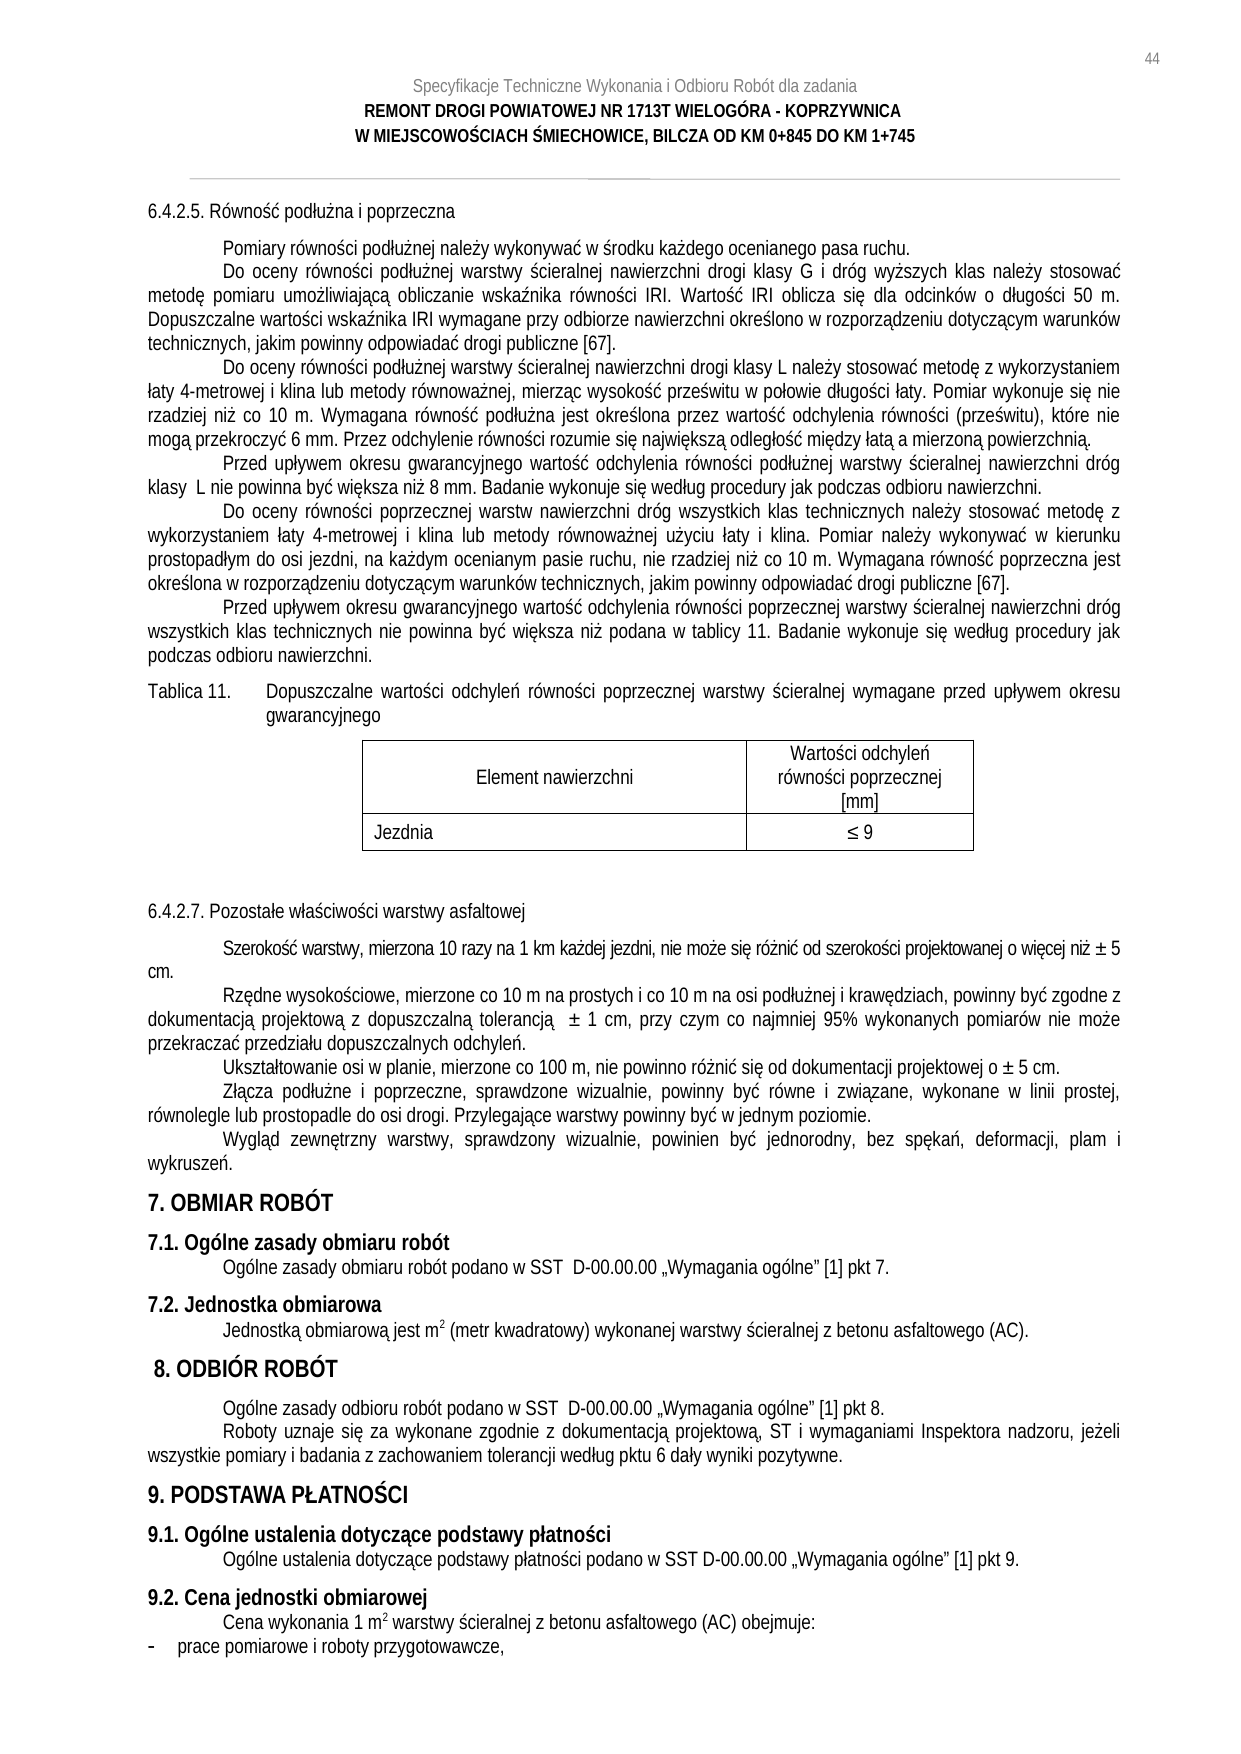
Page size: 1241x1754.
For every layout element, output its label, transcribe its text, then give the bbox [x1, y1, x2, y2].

subtitle 7. OBMIAR ROBÓT [148, 1187, 1122, 1216]
subtitle 7.2. Jednostka obmiarowa [148, 1291, 1122, 1318]
subtitle 9.2. Cena jednostki obmiarowej [148, 1584, 1122, 1610]
subtitle 9.1. Ogólne ustalenia dotyczące podstawy płatności [148, 1521, 1122, 1547]
text Wygląd zewnętrzny warstwy, sprawdzony wizualnie, powinien być jednorodny, bez spękań, deformacji, plam i wykruszeń. [148, 1127, 1122, 1175]
text Ukształtowanie osi w planie, mierzone co 100 m, nie powinno różnić się od dokumentacji projektowej o ± 5 cm. [148, 1055, 1122, 1079]
text 6.4.2.7. Pozostałe właściwości warstwy asfaltowej [148, 899, 1122, 923]
text Do oceny równości poprzecznej warstw nawierzchni dróg wszystkich klas technicznych należy stosować metodę z wykorzystaniem łaty 4-metrowej i klina lub metody równoważnej użyciu łaty i klina. Pomiar należy wykonywać w kierunku prostopadłym do osi jezdni, na każdym ocenianym pasie ruchu, nie rzadziej niż co 10 m. Wymagana równość poprzeczna jest określona w rozporządzeniu dotyczącym warunków technicznych, jakim powinny odpowiadać drogi publiczne [67]. [148, 499, 1122, 595]
text Tablica 11. Dopuszczalne wartości odchyleń równości poprzecznej warstwy ścieralnej wymagane przed upływem okresu gwarancyjnego [148, 679, 1122, 727]
table_cell Jezdnia [363, 814, 746, 850]
text Cena wykonania 1 m2 warstwy ścieralnej z betonu asfaltowego (AC) obejmuje: [148, 1610, 1122, 1634]
text Szerokość warstwy, mierzona 10 razy na 1 km każdej jezdni, nie może się różnić od szerokości projektowanej o więcej niż ± 5 cm. [148, 935, 1122, 983]
text Przed upływem okresu gwarancyjnego wartość odchylenia równości poprzecznej warstwy ścieralnej nawierzchni dróg wszystkich klas technicznych nie powinna być większa niż podana w tablicy 11. Badanie wykonuje się według procedury jak podczas odbioru nawierzchni. [148, 595, 1122, 667]
text Roboty uznaje się za wykonane zgodnie z dokumentacją projektową, ST i wymaganiami Inspektora nadzoru, jeżeli wszystkie pomiary i badania z zachowaniem tolerancji według pktu 6 dały wyniki pozytywne. [148, 1419, 1122, 1467]
text Ogólne zasady odbioru robót podano w SST D-00.00.00 „Wymagania ogólne” [1] pkt 8. [148, 1395, 1122, 1419]
text Rzędne wysokościowe, mierzone co 10 m na prostych i co 10 m na osi podłużnej i krawędziach, powinny być zgodne z dokumentacją projektową z dopuszczalną tolerancją ± 1 cm, przy czym co najmniej 95% wykonanych pomiarów nie może przekraczać przedziału dopuszczalnych odchyleń. [148, 983, 1122, 1055]
table_cell ≤ 9 [747, 814, 973, 850]
subtitle 7.1. Ogólne zasady obmiaru robót [148, 1229, 1122, 1255]
text Do oceny równości podłużnej warstwy ścieralnej nawierzchni drogi klasy G i dróg wyższych klas należy stosować metodę pomiaru umożliwiającą obliczanie wskaźnika równości IRI. Wartość IRI oblicza się dla odcinków o długości 50 m. Dopuszczalne wartości wskaźnika IRI wymagane przy odbiorze nawierzchni określono w rozporządzeniu dotyczącym warunków technicznych, jakim powinny odpowiadać drogi publiczne [67]. [148, 259, 1122, 355]
table_header Element nawierzchni [363, 741, 746, 812]
subtitle 9. PODSTAWA PŁATNOŚCI [148, 1480, 1122, 1508]
list prace pomiarowe i roboty przygotowawcze, [148, 1634, 1122, 1658]
subtitle 8. ODBIÓR ROBÓT [148, 1354, 1122, 1383]
text Pomiary równości podłużnej należy wykonywać w środku każdego ocenianego pasa ruchu. [148, 235, 1122, 259]
text Złącza podłużne i poprzeczne, sprawdzone wizualnie, powinny być równe i związane, wykonane w linii prostej, równolegle lub prostopadle do osi drogi. Przylegające warstwy powinny być w jednym poziomie. [148, 1079, 1122, 1127]
text Ogólne zasady obmiaru robót podano w SST D-00.00.00 „Wymagania ogólne” [1] pkt 7. [148, 1255, 1122, 1279]
text Do oceny równości podłużnej warstwy ścieralnej nawierzchni drogi klasy L należy stosować metodę z wykorzystaniem łaty 4-metrowej i klina lub metody równoważnej, mierząc wysokość prześwitu w połowie długości łaty. Pomiar wykonuje się nie rzadziej niż co 10 m. Wymagana równość podłużna jest określona przez wartość odchylenia równości (prześwitu), które nie mogą przekroczyć 6 mm. Przez odchylenie równości rozumie się największą odległość między łatą a mierzoną powierzchnią. [148, 355, 1122, 451]
text Ogólne ustalenia dotyczące podstawy płatności podano w SST D-00.00.00 „Wymagania ogólne” [1] pkt 9. [148, 1547, 1122, 1571]
text Jednostką obmiarową jest m2 (metr kwadratowy) wykonanej warstwy ścieralnej z betonu asfaltowego (AC). [148, 1318, 1122, 1342]
table_header Wartości odchyleń równości poprzecznej [mm] [747, 741, 973, 812]
text 6.4.2.5. Równość podłużna i poprzeczna [148, 199, 1122, 223]
text Przed upływem okresu gwarancyjnego wartość odchylenia równości podłużnej warstwy ścieralnej nawierzchni dróg klasy L nie powinna być większa niż 8 mm. Badanie wykonuje się według procedury jak podczas odbioru nawierzchni. [148, 451, 1122, 499]
